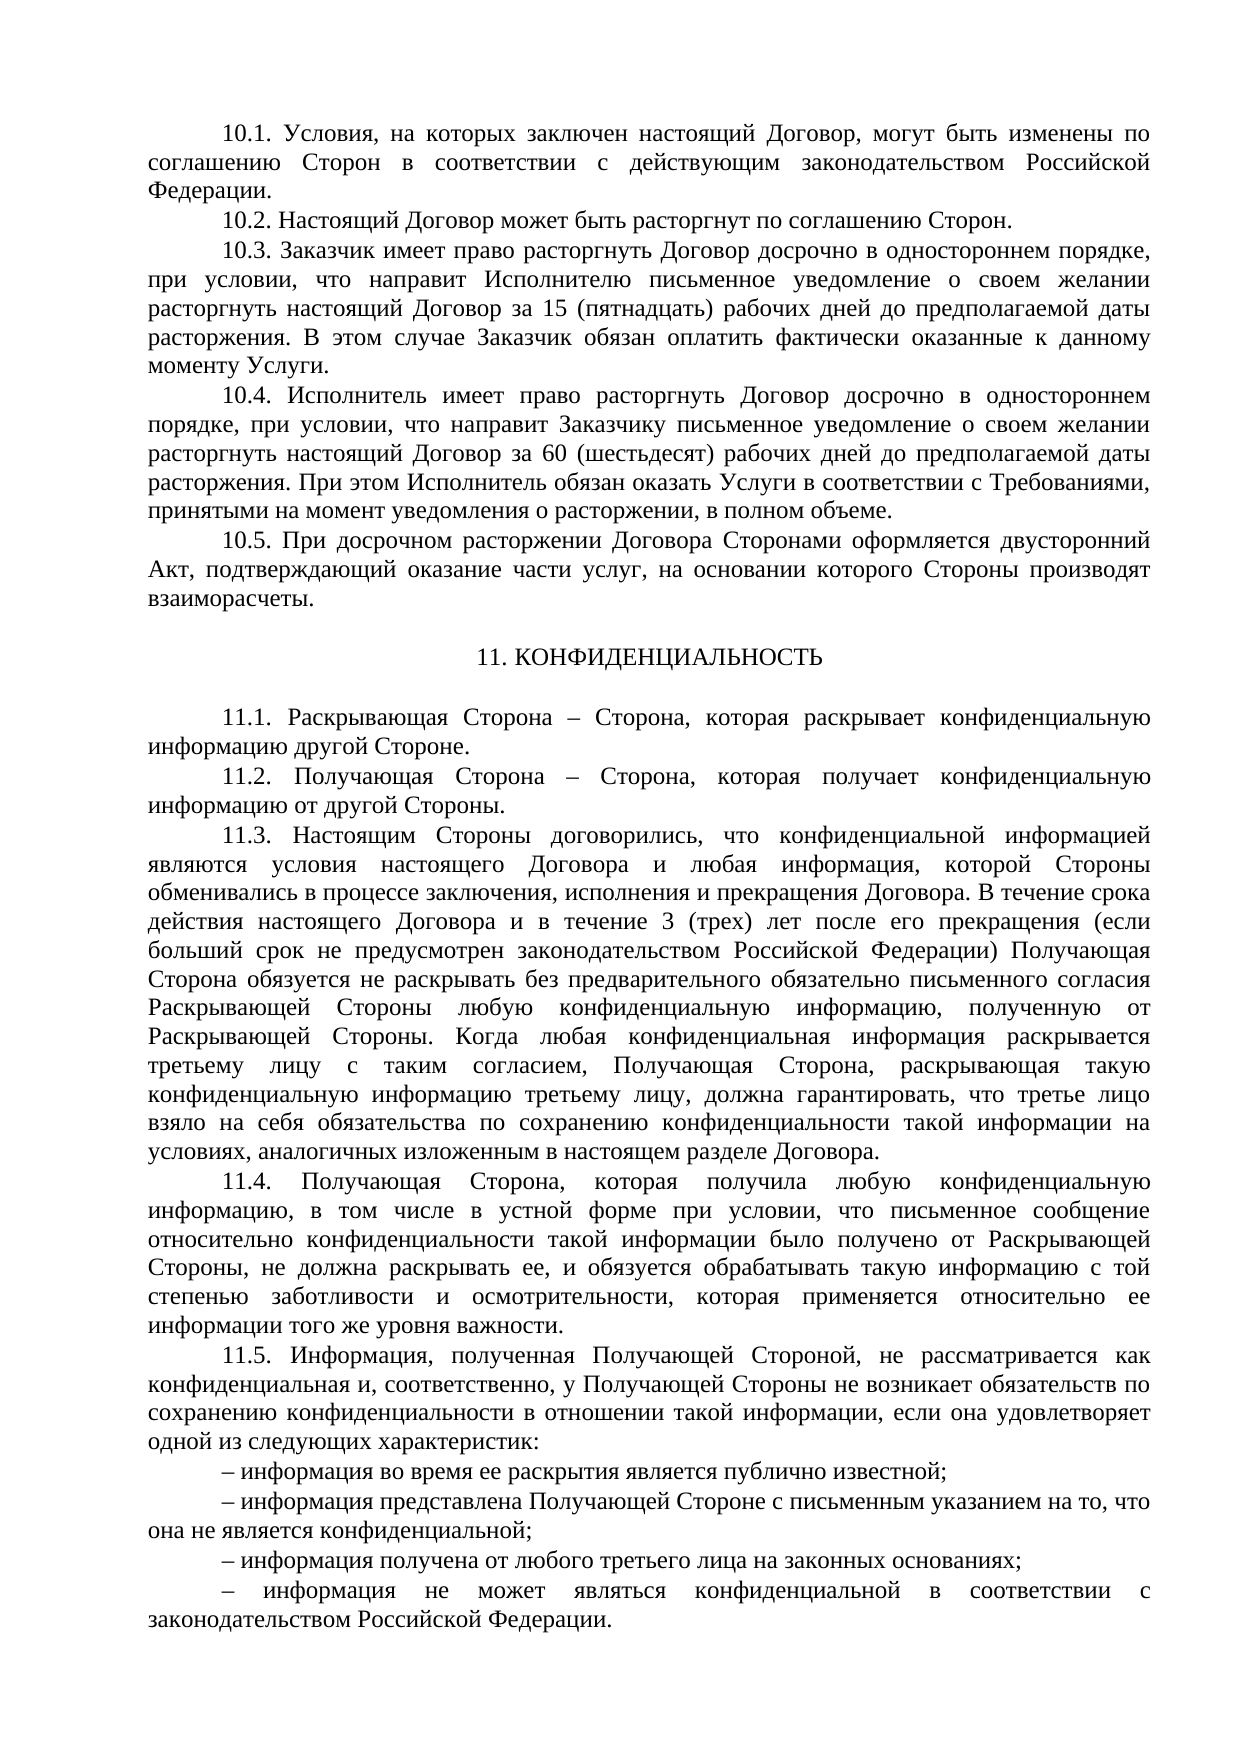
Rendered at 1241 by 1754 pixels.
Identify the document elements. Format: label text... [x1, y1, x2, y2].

text 11. КОНФИДЕНЦИАЛЬНОСТЬ [148, 642, 1152, 671]
text 10.5. При досрочном расторжении Договора Сторонами оформляется двусторонний Акт, подтверждающий оказание части услуг, на основании которого Стороны производят взаиморасчеты. [148, 526, 1152, 612]
text 10.1. Условия, на которых заключен настоящий Договор, могут быть изменены по соглашению Сторон в соответствии с действующим законодательством Российской Федерации. [148, 118, 1152, 204]
text 10.2. Настоящий Договор может быть расторгнут по соглашению Сторон. [148, 206, 1152, 234]
text 11.3. Настоящим Стороны договорились, что конфиденциальной информацией являются условия настоящего Договора и любая информация, которой Стороны обменивались в процессе заключения, исполнения и прекращения Договора. В течение срока действия настоящего Договора и в течение 3 (трех) лет после его прекращения (если больший срок не предусмотрен законодательством Российской Федерации) Получающая Сторона обязуется не раскрывать без предварительного обязательно письменного согласия Раскрывающей Стороны любую конфиденциальную информацию, полученную от Раскрывающей Стороны. Когда любая конфиденциальная информация раскрывается третьему лицу с таким согласием, Получающая Сторона, раскрывающая такую конфиденциальную информацию третьему лицу, должна гарантировать, что третье лицо взяло на себя обязательства по сохранению конфиденциальности такой информации на условиях, аналогичных изложенным в настоящем разделе Договора. [148, 820, 1152, 1165]
text 10.4. Исполнитель имеет право расторгнуть Договор досрочно в одностороннем порядке, при условии, что направит Заказчику письменное уведомление о своем желании расторгнуть настоящий Договор за 60 (шестьдесят) рабочих дней до предполагаемой даты расторжения. При этом Исполнитель обязан оказать Услуги в соответствии с Требованиями, принятыми на момент уведомления о расторжении, в полном объеме. [148, 381, 1152, 524]
text – информация во время ее раскрытия является публично известной; [148, 1456, 1152, 1485]
text – информация не может являться конфиденциальной в соответствии с законодательством Российской Федерации. [148, 1575, 1152, 1632]
text 11.1. Раскрывающая Сторона – Сторона, которая раскрывает конфиденциальную информацию другой Стороне. [148, 702, 1152, 760]
text 10.3. Заказчик имеет право расторгнуть Договор досрочно в одностороннем порядке, при условии, что направит Исполнителю письменное уведомление о своем желании расторгнуть настоящий Договор за 15 (пятнадцать) рабочих дней до предполагаемой даты расторжения. В этом случае Заказчик обязан оплатить фактически оказанные к данному моменту Услуги. [148, 236, 1152, 379]
text 11.2. Получающая Сторона – Сторона, которая получает конфиденциальную информацию от другой Стороны. [148, 761, 1152, 819]
text 11.5. Информация, полученная Получающей Стороной, не рассматривается как конфиденциальная и, соответственно, у Получающей Стороны не возникает обязательств по сохранению конфиденциальности в отношении такой информации, если она удовлетворяет одной из следующих характеристик: [148, 1340, 1152, 1455]
text 11.4. Получающая Сторона, которая получила любую конфиденциальную информацию, в том числе в устной форме при условии, что письменное сообщение относительно конфиденциальности такой информации было получено от Раскрывающей Стороны, не должна раскрывать ее, и обязуется обрабатывать такую информацию с той степенью заботливости и осмотрительности, которая применяется относительно ее информации того же уровня важности. [148, 1166, 1152, 1339]
text – информация получена от любого третьего лица на законных основаниях; [148, 1545, 1152, 1574]
text – информация представлена Получающей Стороне с письменным указанием на то, что она не является конфиденциальной; [148, 1486, 1152, 1544]
